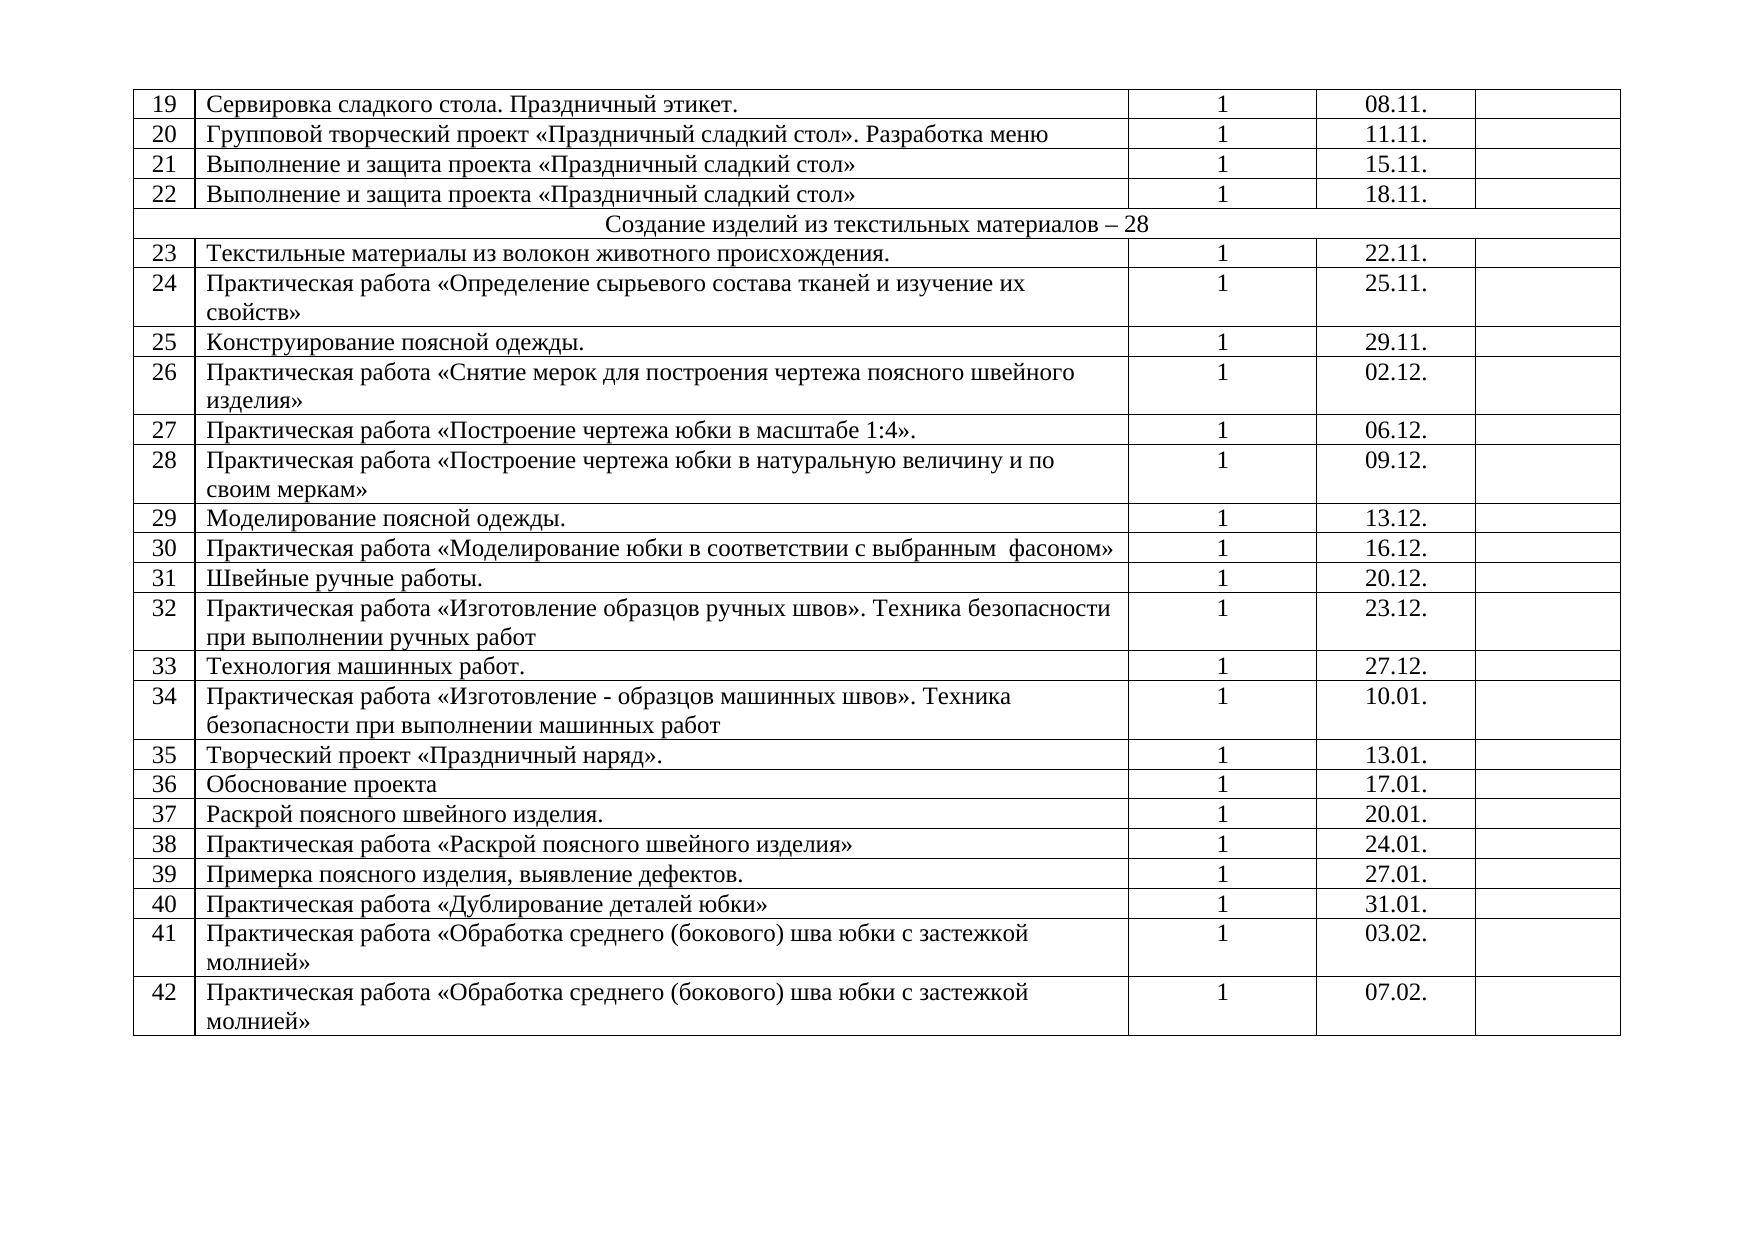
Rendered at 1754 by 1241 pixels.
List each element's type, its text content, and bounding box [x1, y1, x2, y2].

table_cell 13.12. [1317, 504, 1475, 532]
table_cell Практическая работа «Изготовление - образцов машинных швов». Техника безопасности при выполнении машинных работ [196, 681, 1128, 739]
table_cell 1 [1129, 859, 1316, 888]
table_cell 22 [134, 179, 194, 208]
table_cell 27.12. [1317, 651, 1475, 680]
table_cell 42 [134, 977, 194, 1034]
table_cell 28 [134, 445, 194, 502]
table_cell 1 [1129, 563, 1316, 592]
table_cell 20.12. [1317, 563, 1475, 592]
table_cell 32 [134, 593, 194, 650]
table_cell 1 [1129, 799, 1316, 828]
table_cell 30 [134, 533, 194, 562]
table_cell 16.12. [1317, 533, 1475, 562]
table_cell [1476, 919, 1620, 976]
table_cell 35 [134, 740, 194, 768]
table_cell Сервировка сладкого стола. Праздничный этикет. [196, 90, 1128, 118]
table_cell 1 [1129, 651, 1316, 680]
table_cell 09.12. [1317, 445, 1475, 502]
table_cell 26 [134, 357, 194, 414]
table_cell 25.11. [1317, 268, 1475, 326]
table_cell [1476, 770, 1620, 798]
table_cell 36 [134, 770, 194, 798]
table_cell [1476, 859, 1620, 888]
table_cell 02.12. [1317, 357, 1475, 414]
table_cell 1 [1129, 239, 1316, 267]
table_cell Примерка поясного изделия, выявление дефектов. [196, 859, 1128, 888]
table_cell Раскрой поясного швейного изделия. [196, 799, 1128, 828]
table_cell Моделирование поясной одежды. [196, 504, 1128, 532]
table_cell Обоснование проекта [196, 770, 1128, 798]
table_cell 39 [134, 859, 194, 888]
table_cell [1476, 119, 1620, 148]
table_cell [1476, 799, 1620, 828]
table_cell 1 [1129, 179, 1316, 208]
table_cell [1476, 740, 1620, 768]
table_cell 1 [1129, 445, 1316, 502]
table_cell 24.01. [1317, 829, 1475, 858]
table_cell 1 [1129, 681, 1316, 739]
table_cell 31.01. [1317, 889, 1475, 917]
table_cell [1476, 593, 1620, 650]
table_cell Практическая работа «Раскрой поясного швейного изделия» [196, 829, 1128, 858]
table_cell [1476, 563, 1620, 592]
table_cell Практическая работа «Обработка среднего (бокового) шва юбки с застежкой молнией» [196, 977, 1128, 1034]
table_cell 29.11. [1317, 327, 1475, 356]
table_cell 22.11. [1317, 239, 1475, 267]
table_cell 27.01. [1317, 859, 1475, 888]
table_cell 1 [1129, 504, 1316, 532]
table_cell 17.01. [1317, 770, 1475, 798]
table_cell Практическая работа «Моделирование юбки в соответствии с выбранным фасоном» [196, 533, 1128, 562]
table_cell Текстильные материалы из волокон животного происхождения. [196, 239, 1128, 267]
table_cell [1476, 533, 1620, 562]
table_cell 19 [134, 90, 194, 118]
table_cell 29 [134, 504, 194, 532]
table_cell 25 [134, 327, 194, 356]
table_cell 31 [134, 563, 194, 592]
table_cell 27 [134, 415, 194, 444]
table_cell Практическая работа «Построение чертежа юбки в натуральную величину и по своим меркам» [196, 445, 1128, 502]
table_cell Групповой творческий проект «Праздничный сладкий стол». Разработка меню [196, 119, 1128, 148]
table_cell 1 [1129, 533, 1316, 562]
table_cell Создание изделий из текстильных материалов – 28 [134, 209, 1620, 237]
table_cell 06.12. [1317, 415, 1475, 444]
table_cell 1 [1129, 740, 1316, 768]
table_cell 07.02. [1317, 977, 1475, 1034]
table_cell 20 [134, 119, 194, 148]
table_cell Выполнение и защита проекта «Праздничный сладкий стол» [196, 179, 1128, 208]
table_cell [1476, 415, 1620, 444]
table_cell 11.11. [1317, 119, 1475, 148]
table_cell 08.11. [1317, 90, 1475, 118]
table_cell 1 [1129, 268, 1316, 326]
table_cell 21 [134, 149, 194, 178]
table_cell [1476, 829, 1620, 858]
table_cell 1 [1129, 770, 1316, 798]
table_cell 24 [134, 268, 194, 326]
table_cell Практическая работа «Изготовление образцов ручных швов». Техника безопасности при выполнении ручных работ [196, 593, 1128, 650]
table_cell 37 [134, 799, 194, 828]
table_cell [1476, 327, 1620, 356]
table_cell [1476, 504, 1620, 532]
table_cell 41 [134, 919, 194, 976]
table_cell [1476, 681, 1620, 739]
table_cell 1 [1129, 889, 1316, 917]
table_cell 1 [1129, 357, 1316, 414]
table_cell Практическая работа «Дублирование деталей юбки» [196, 889, 1128, 917]
table_cell 20.01. [1317, 799, 1475, 828]
table_cell 1 [1129, 829, 1316, 858]
table_cell 1 [1129, 149, 1316, 178]
table_cell 1 [1129, 593, 1316, 650]
table_cell 1 [1129, 919, 1316, 976]
table_cell 40 [134, 889, 194, 917]
table_cell 13.01. [1317, 740, 1475, 768]
table_cell [1476, 179, 1620, 208]
table_cell Швейные ручные работы. [196, 563, 1128, 592]
table_cell 38 [134, 829, 194, 858]
table_cell Практическая работа «Снятие мерок для построения чертежа поясного швейного изделия» [196, 357, 1128, 414]
table_cell [1476, 90, 1620, 118]
table_cell [1476, 977, 1620, 1034]
table_cell [1476, 239, 1620, 267]
table_cell 23.12. [1317, 593, 1475, 650]
table_cell [1476, 357, 1620, 414]
table_cell 1 [1129, 119, 1316, 148]
table_cell 1 [1129, 415, 1316, 444]
table_cell 18.11. [1317, 179, 1475, 208]
table_cell 10.01. [1317, 681, 1475, 739]
table_cell [1476, 268, 1620, 326]
table_cell Технология машинных работ. [196, 651, 1128, 680]
table_cell Творческий проект «Праздничный наряд». [196, 740, 1128, 768]
table_cell [1476, 149, 1620, 178]
table_cell 1 [1129, 977, 1316, 1034]
table_cell 15.11. [1317, 149, 1475, 178]
table_cell Практическая работа «Обработка среднего (бокового) шва юбки с застежкой молнией» [196, 919, 1128, 976]
table_cell 34 [134, 681, 194, 739]
table_cell 23 [134, 239, 194, 267]
table_cell Конструирование поясной одежды. [196, 327, 1128, 356]
table_cell 03.02. [1317, 919, 1475, 976]
table_cell 1 [1129, 90, 1316, 118]
table_cell 33 [134, 651, 194, 680]
table_cell 1 [1129, 327, 1316, 356]
table_cell Практическая работа «Построение чертежа юбки в масштабе 1:4». [196, 415, 1128, 444]
table_cell Практическая работа «Определение сырьевого состава тканей и изучение их свойств» [196, 268, 1128, 326]
table_cell [1476, 445, 1620, 502]
table_cell [1476, 651, 1620, 680]
table_cell Выполнение и защита проекта «Праздничный сладкий стол» [196, 149, 1128, 178]
table_cell [1476, 889, 1620, 917]
